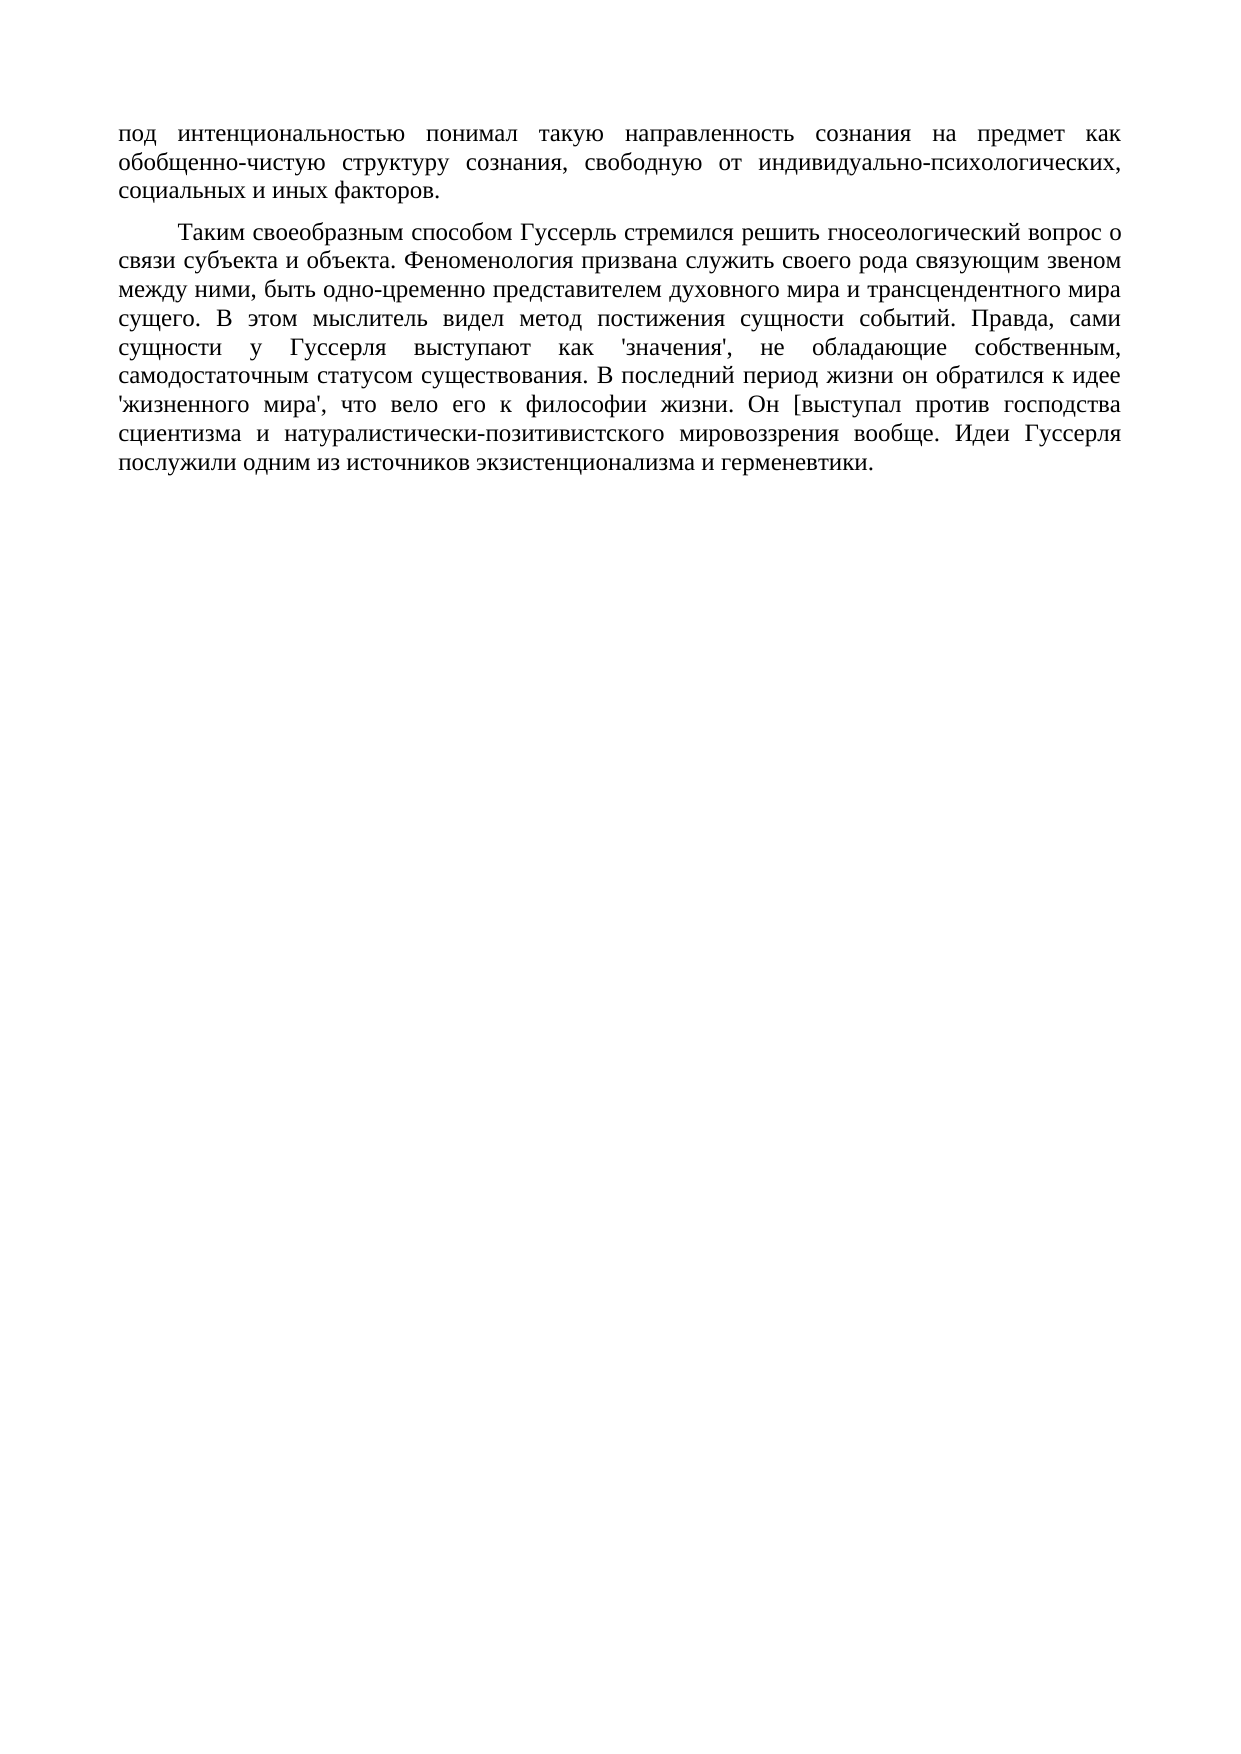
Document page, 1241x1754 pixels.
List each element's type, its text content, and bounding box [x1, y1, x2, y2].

text Таким своеобразным способом Гуссерль стремился решить гносеологический вопрос о связи субъекта и объекта. Феноменология призвана служить своего рода связующим звеном между ними, быть одно-цременно представителем духовного мира и трансцендентного мира сущего. В этом мыслитель видел метод постижения сущности событий. Правда, сами сущности у Гуссерля выступают как 'значения', не обладающие собственным, самодостаточным статусом существования. В последний период жизни он обратился к идее 'жизненного мира', что вело его к философии жизни. Он [выступал против господства сциентизма и натуралистически-позитивистского мировоззрения вообще. Идеи Гуссерля послужили одним из источников экзистенционализма и герменевтики. [118, 217, 1122, 476]
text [118, 118, 1122, 204]
